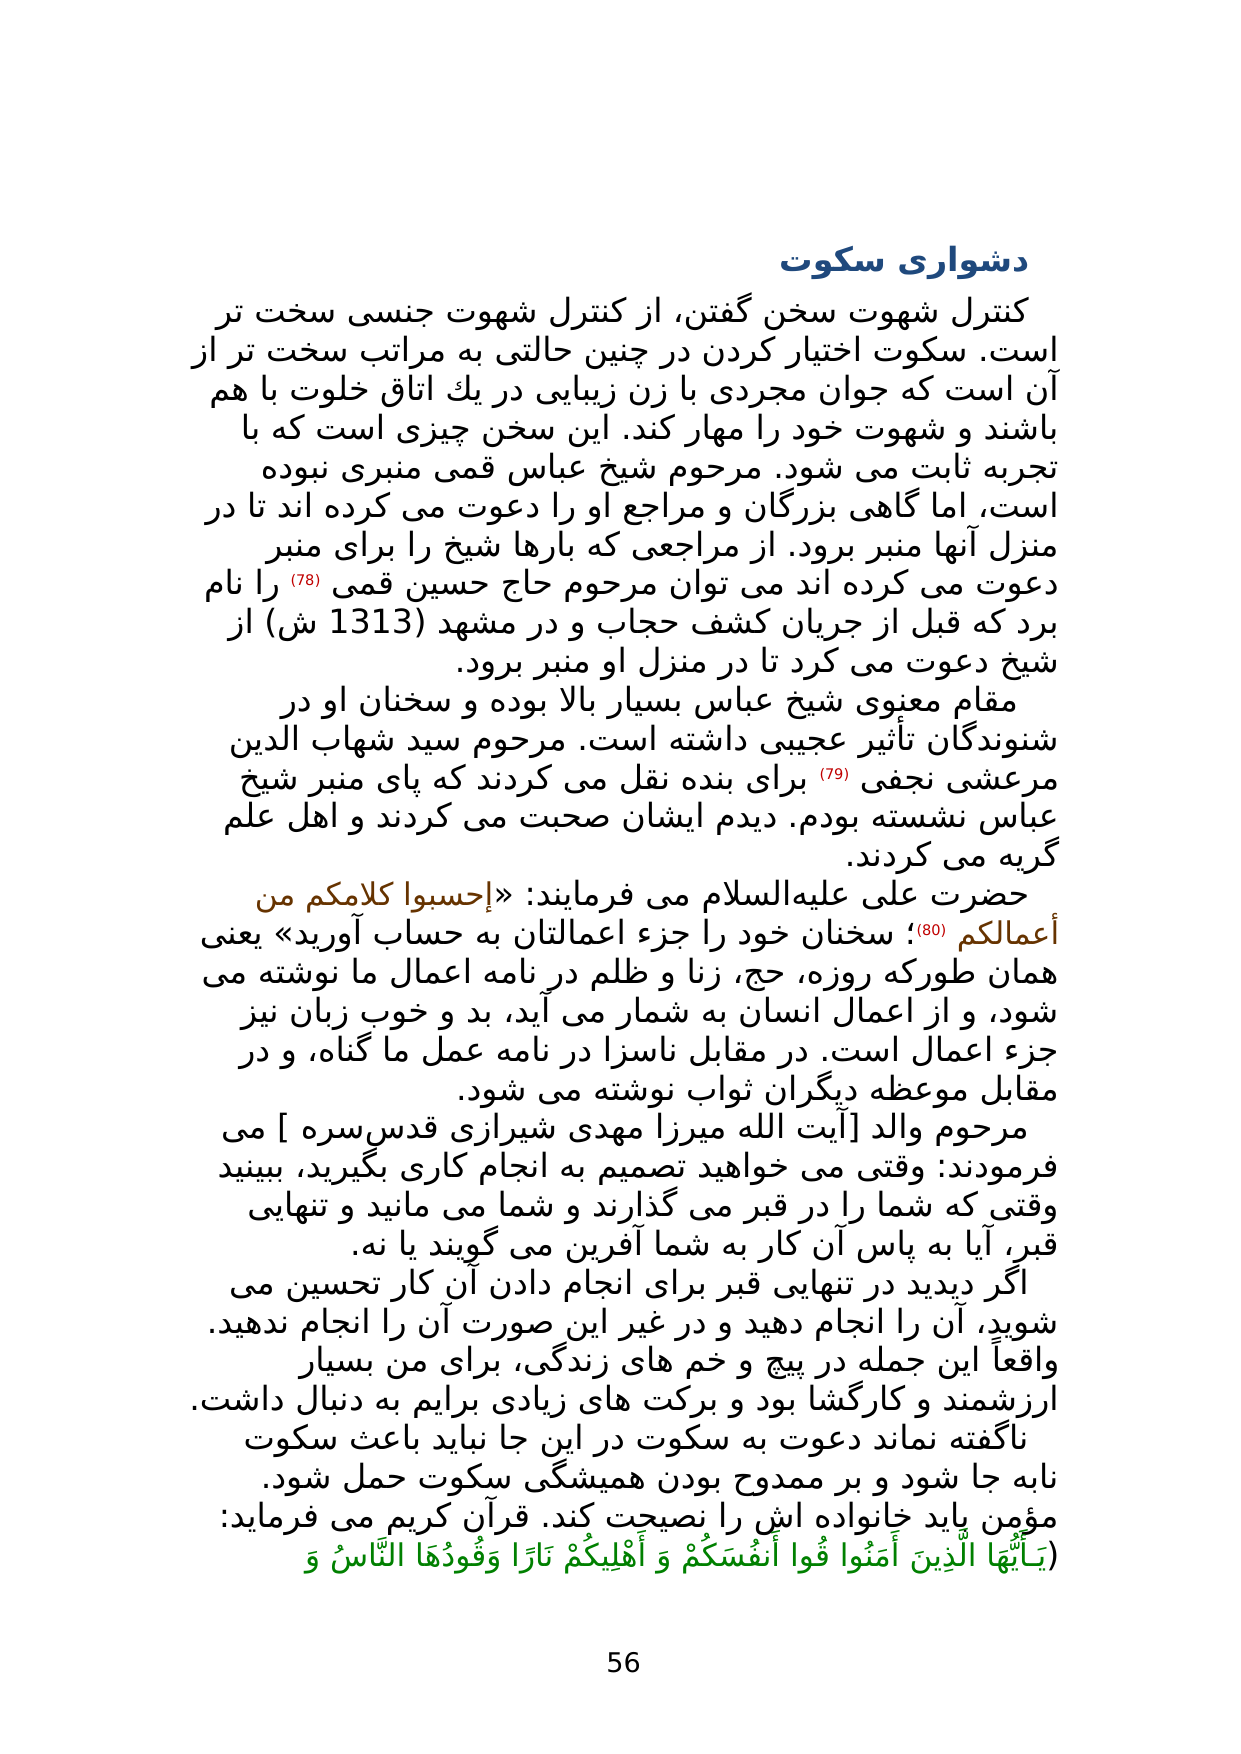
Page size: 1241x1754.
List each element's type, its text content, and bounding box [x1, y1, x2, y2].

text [187, 1419, 1059, 1574]
text حضرت على عليه‌السلام مى فرمايند: «إحسبوا كلامكم من أعمالكم (80)؛ سخنان خود را جزء اعمالتان به حساب آوريد» يعنى همان طوركه روزه، حج، زنا و ظلم در نامه اعمال ما نوشته مى شود، و از اعمال انسان به شمار مى آيد، بد و خوب زبان نيز جزء اعمال است. در مقابل ناسزا در نامه عمل ما گناه، و در مقابل موعظه ديگران ثواب نوشته مى شود. [187, 875, 1059, 1108]
subtitle دشوارى سكوت [187, 241, 1059, 279]
text اگر ديديد در تنهايى قبر براى انجام دادن آن كار تحسين مى شويد، آن را انجام دهيد و در غير اين صورت آن را انجام ندهيد. واقعاً اين جمله در پيچ و خم هاى زندگى، براى من بسيار ارزشمند و كارگشا بود و بركت هاى زيادى برايم به دنبال داشت. [187, 1263, 1059, 1419]
text مرحوم والد [آيت الله ميرزا مهدى شيرازى قدس‌سره ] مى فرمودند: وقتى مى خواهيد تصميم به انجام كارى بگيريد، ببينيد وقتى كه شما را در قبر مى گذارند و شما مى مانيد و تنهايى قبر، آيا به پاس آن كار به شما آفرين مى گويند يا نه. [187, 1108, 1059, 1263]
text كنترل شهوت سخن گفتن، از كنترل شهوت جنسى سخت تر است. سكوت اختيار كردن در چنين حالتى به مراتب سخت تر از آن است كه جوان مجردى با زن زيبايى در يك اتاق خلوت با هم باشند و شهوت خود را مهار كند. اين سخن چيزى است كه با تجربه ثابت مى شود. مرحوم شيخ عباس قمى منبرى نبوده است، اما گاهى بزرگان و مراجع او را دعوت مى كرده اند تا در منزل آنها منبر برود. از مراجعى كه بارها شيخ را براى منبر دعوت مى كرده اند مى توان مرحوم حاج حسين قمى (78) را نام برد كه قبل از جريان كشف حجاب و در مشهد (1313 ش) از شيخ دعوت مى كرد تا در منزل او منبر برود. [187, 292, 1059, 680]
text مقام معنوى شيخ عباس بسيار بالا بوده و سخنان او در شنوندگان تأثير عجيبى داشته است. مرحوم سيد شهاب الدين مرعشى نجفى (79) براى بنده نقل مى كردند كه پاى منبر شيخ عباس نشسته بودم. ديدم ايشان صحبت مى كردند و اهل علم گريه مى كردند. [187, 680, 1059, 875]
